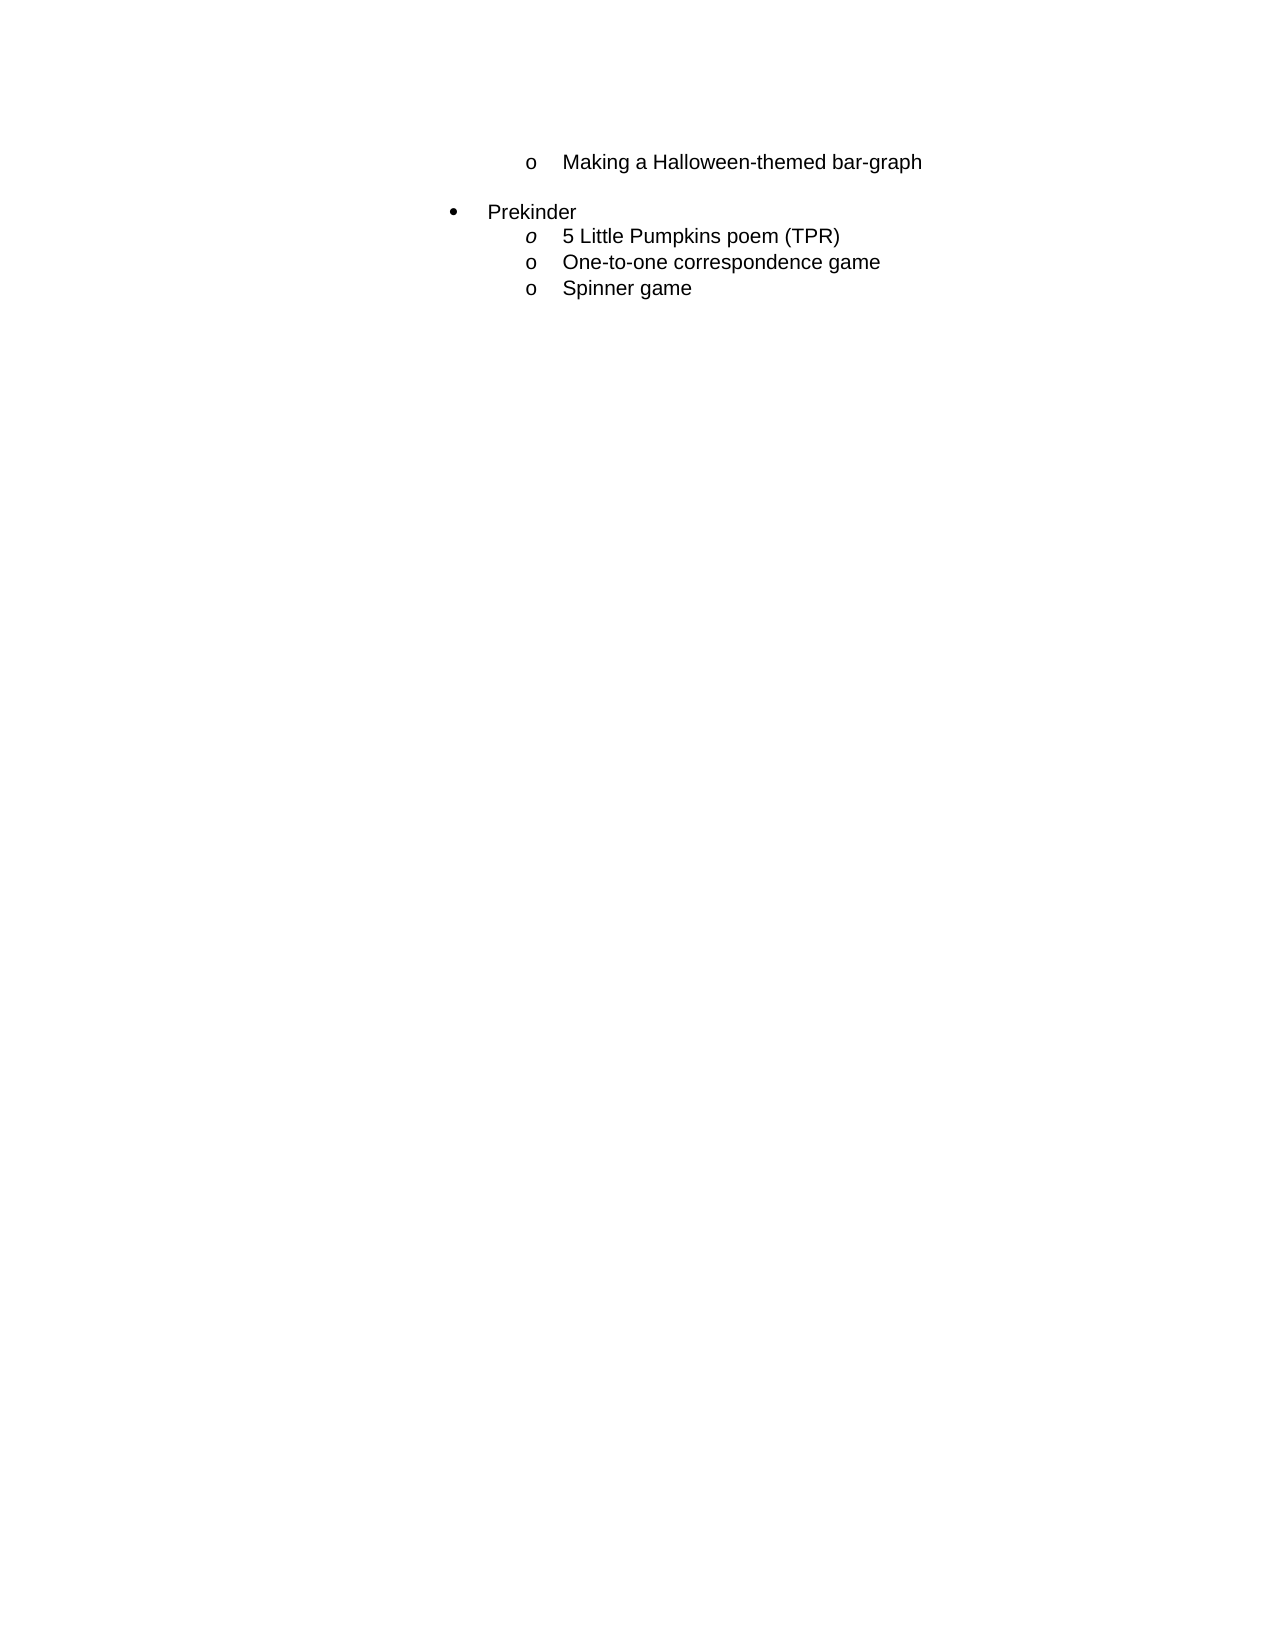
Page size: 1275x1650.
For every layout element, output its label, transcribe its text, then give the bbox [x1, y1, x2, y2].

list 5 Little Pumpkins poem (TPR) [525, 224, 1087, 250]
list Making a Halloween-themed bar-graph [525, 150, 1087, 176]
list One-to-one correspondence game [525, 250, 1087, 276]
list Prekinder [450, 200, 1087, 224]
list Spinner game [525, 276, 1087, 301]
